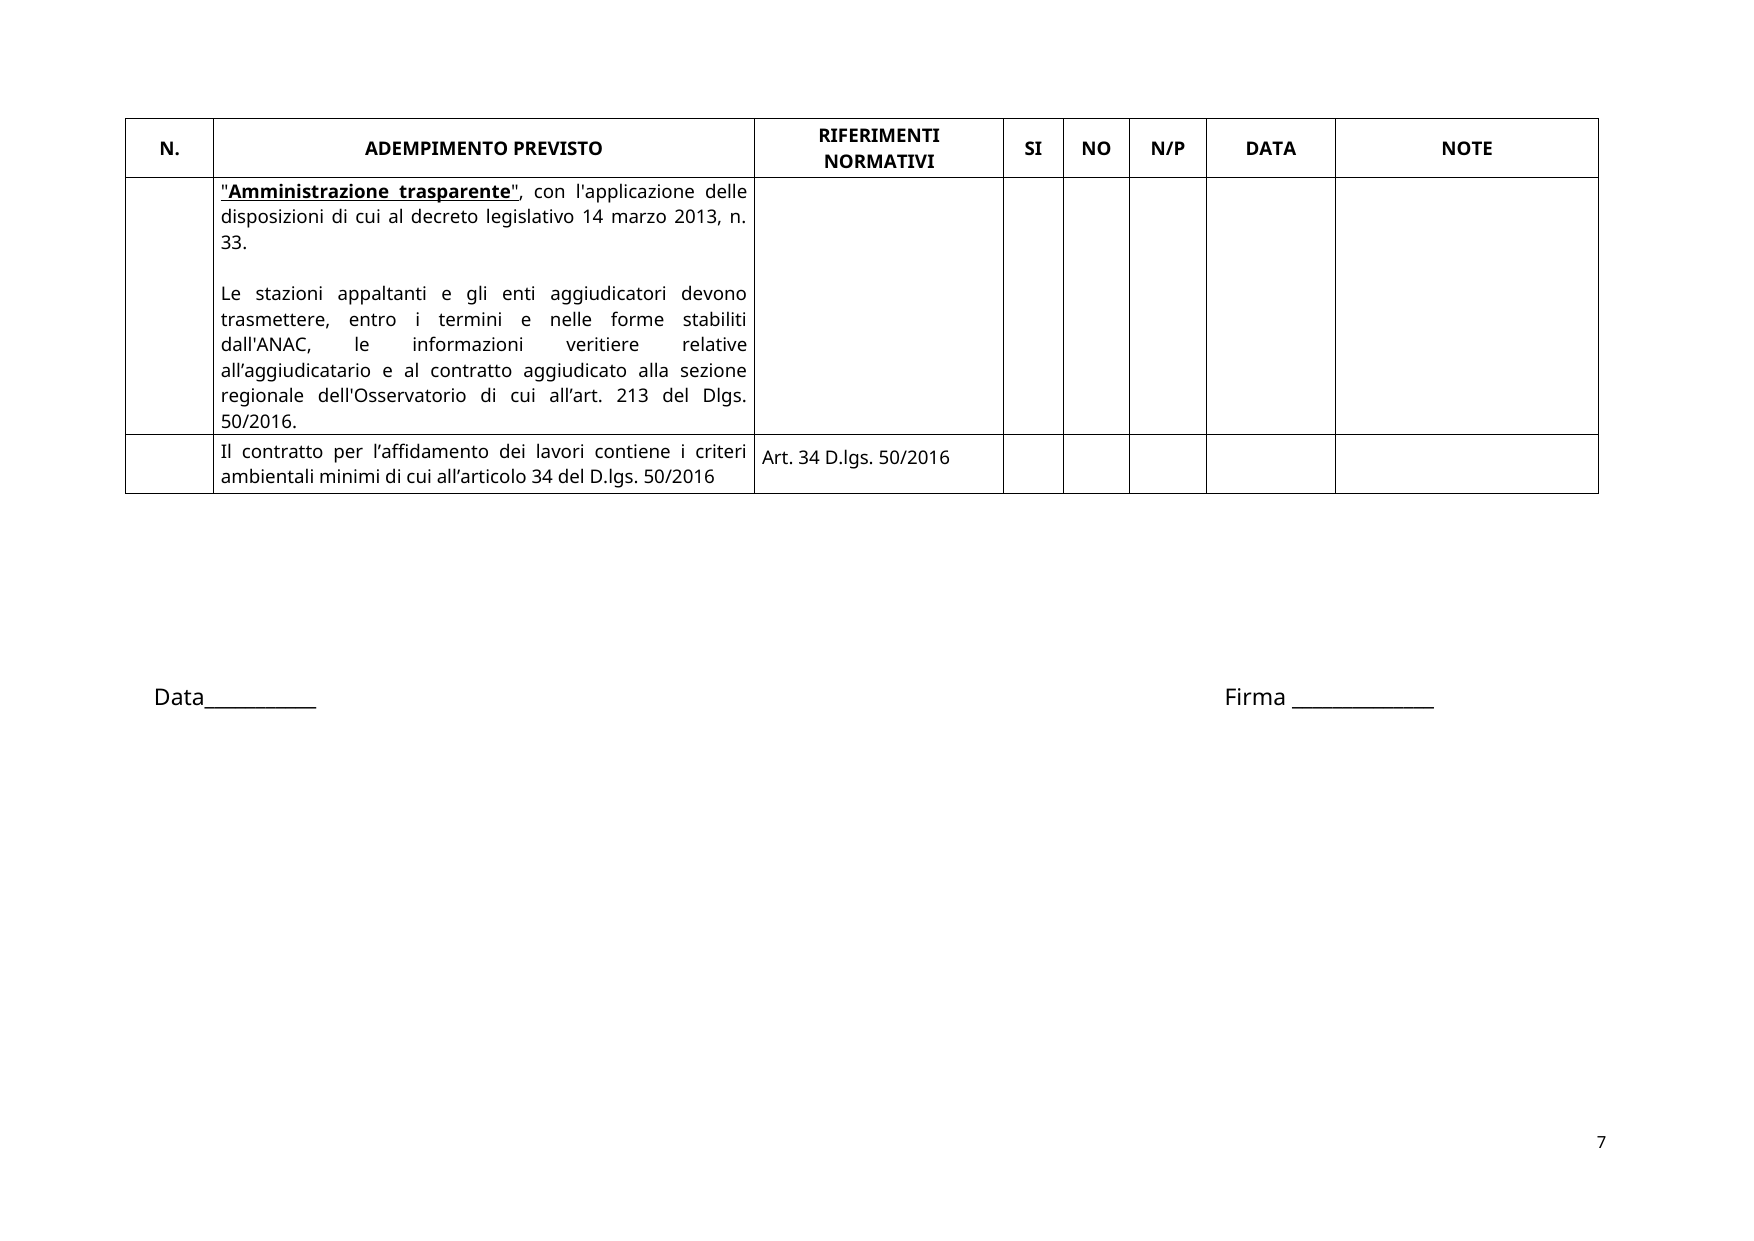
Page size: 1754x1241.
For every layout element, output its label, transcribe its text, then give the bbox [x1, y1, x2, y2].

table_header DATA [1207, 119, 1335, 177]
table_cell [1004, 178, 1063, 433]
table_header SI [1004, 119, 1063, 177]
table_cell Il contratto per l’affidamento dei lavori contiene i criteri ambientali minimi di cui all’articolo 34 del D.lgs. 50/2016 [214, 435, 754, 492]
table_cell Art. 34 D.lgs. 50/2016 [755, 435, 1003, 492]
table_cell 5. [126, 178, 213, 433]
table_header N/P [1130, 119, 1206, 177]
table_cell [1207, 178, 1335, 433]
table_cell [214, 178, 754, 433]
table_header RIFERIMENTI NORMATIVI [755, 119, 1003, 177]
table_cell [1064, 435, 1129, 492]
table_cell [1336, 178, 1598, 433]
table_cell [1064, 178, 1129, 433]
table_cell [126, 435, 213, 492]
table_header N. [126, 119, 213, 177]
table_cell [1130, 178, 1206, 433]
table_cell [755, 178, 1003, 433]
table_cell [1336, 435, 1598, 492]
text Data___________ Firma ______________ [118, 681, 1606, 712]
table_header ADEMPIMENTO PREVISTO [214, 119, 754, 177]
table_header NOTE [1336, 119, 1598, 177]
table_cell [1004, 435, 1063, 492]
table_header NO [1064, 119, 1129, 177]
table_cell [1130, 435, 1206, 492]
table_cell [1207, 435, 1335, 492]
